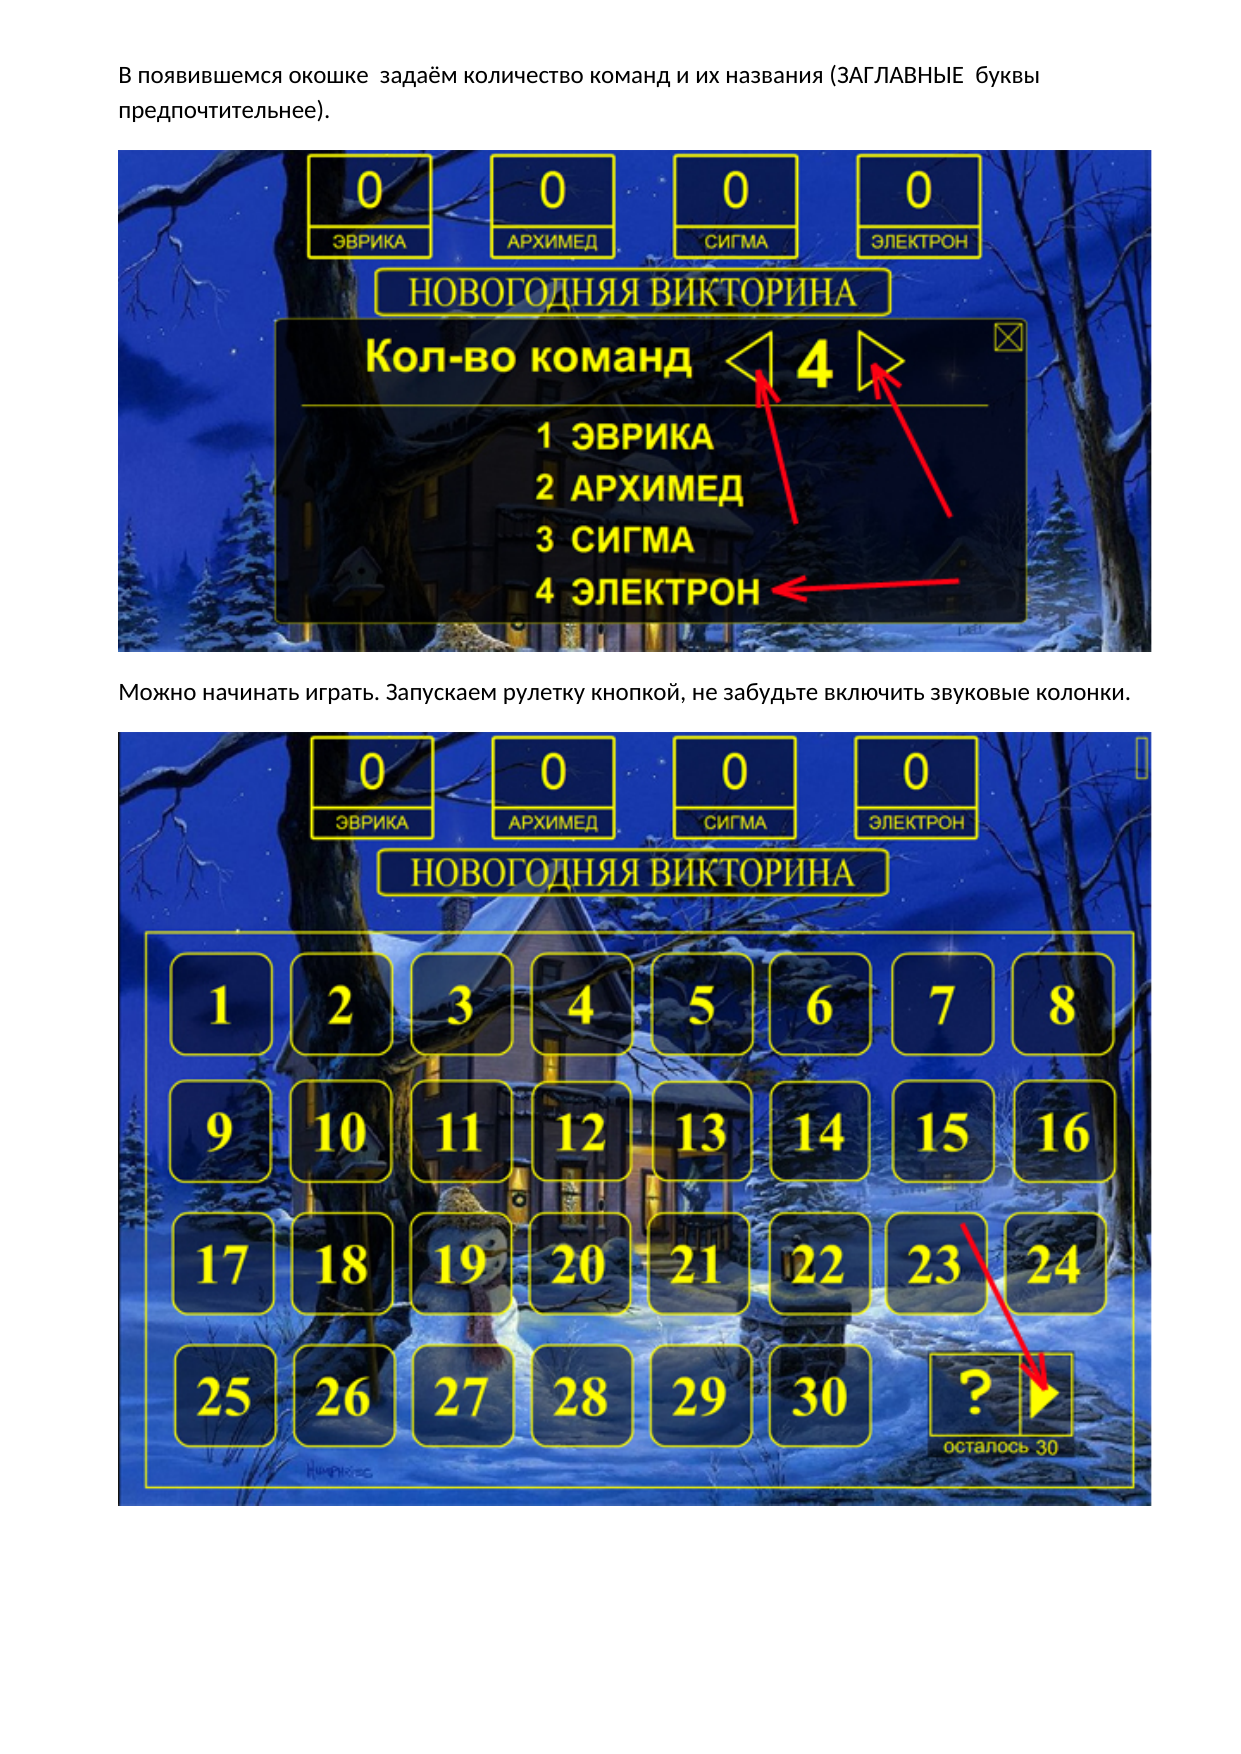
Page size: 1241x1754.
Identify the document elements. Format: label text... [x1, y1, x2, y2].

picture [118, 150, 1152, 652]
text В появившемся окошке задаём количество команд и их названия (ЗАГЛАВНЫЕ буквы предпочтительнее). [118, 59, 1152, 124]
picture [118, 732, 1152, 1506]
text Можно начинать играть. Запускаем рулетку кнопкой, не забудьте включить звуковые колонки. [118, 676, 1152, 707]
